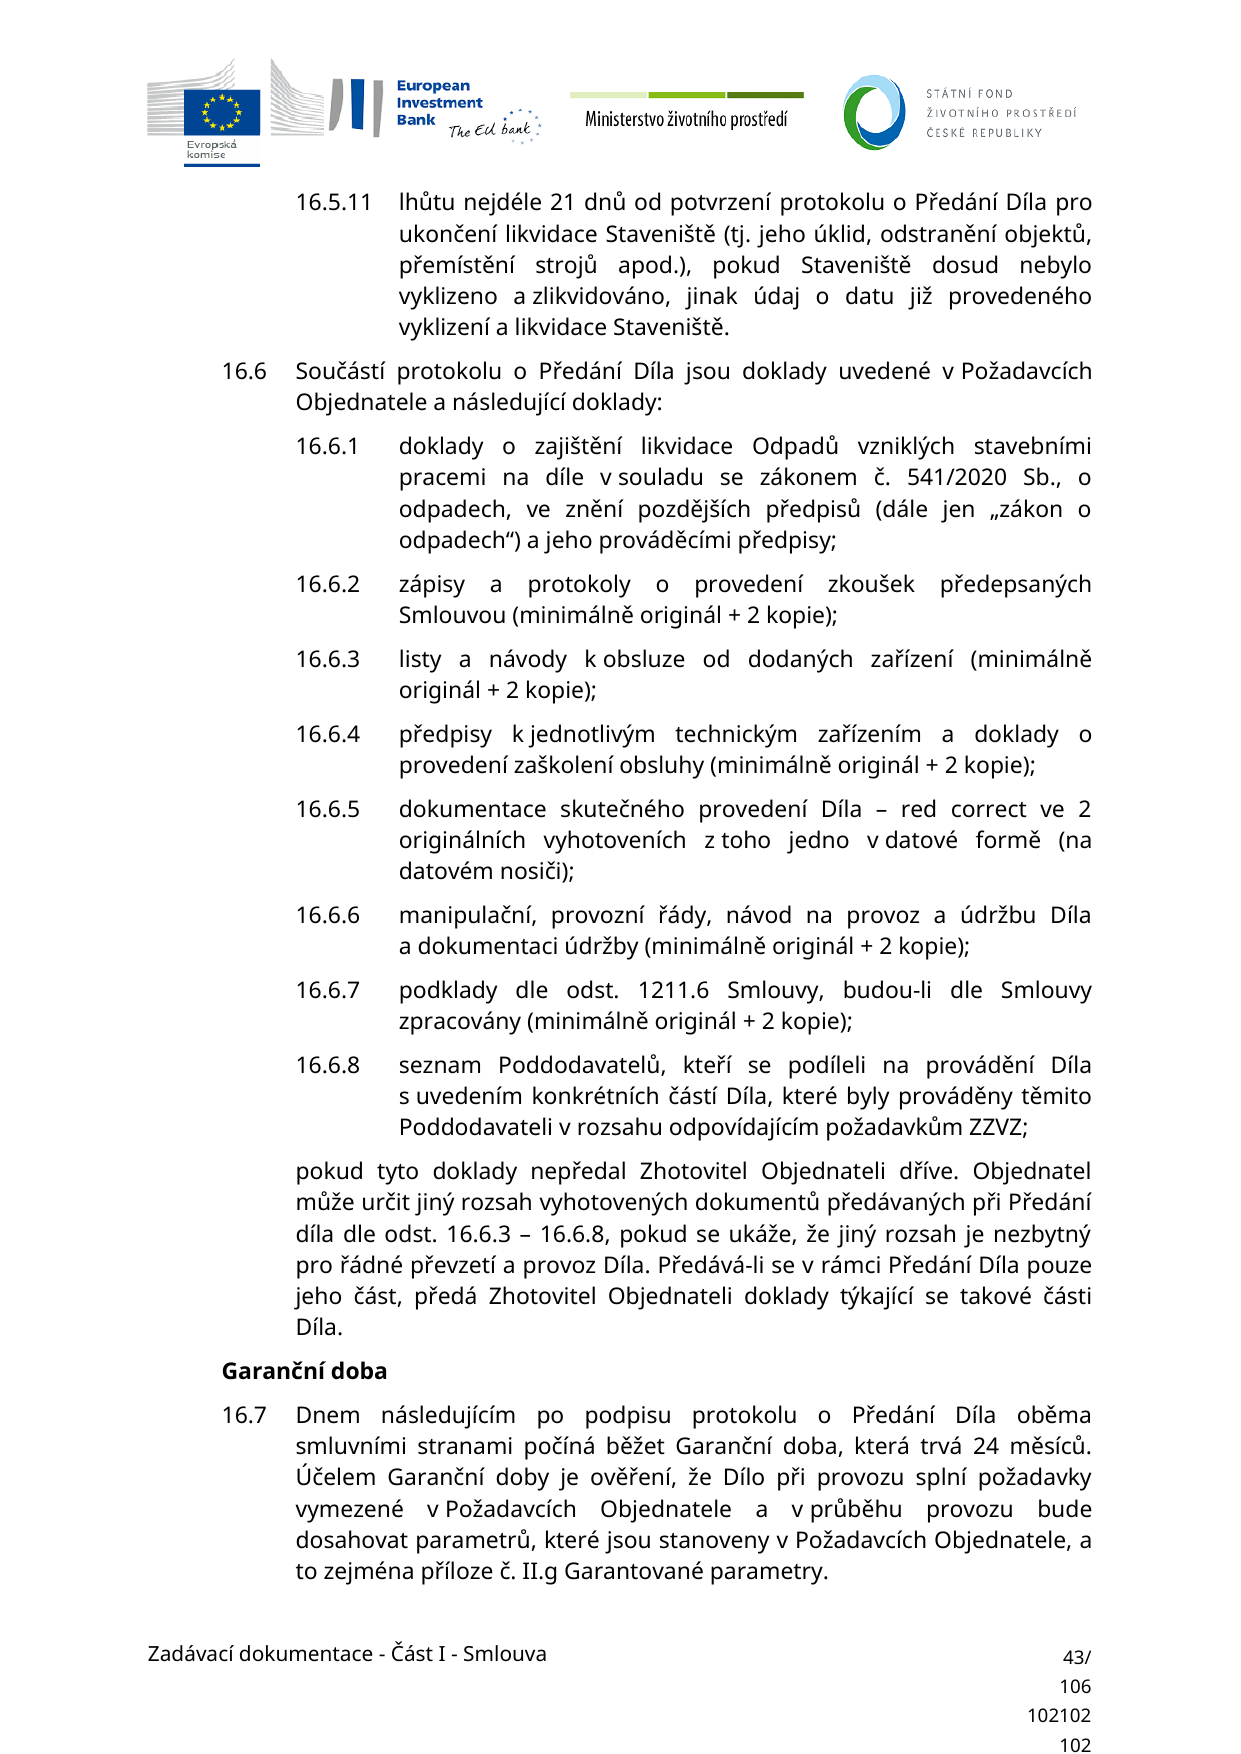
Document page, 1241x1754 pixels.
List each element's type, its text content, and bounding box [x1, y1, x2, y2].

list Dnem následujícím po podpisu protokolu o Předání Díla oběma smluvními stranami počíná běžet Garanční doba, která trvá 24 měsíců. Účelem Garanční doby je ověření, že Dílo při provozu splní požadavky vymezené v Požadavcích Objednatele a v průběhu provozu bude dosahovat parametrů, které jsou stanoveny v Požadavcích Objednatele, a to zejména příloze č. II.g Garantované parametry. [221, 1399, 1093, 1586]
list listy a návody k obsluze od dodaných zařízení (minimálně originál + 2 kopie); [295, 642, 1093, 705]
list podklady dle odst. 11.6 Smlouvy, budou-li dle Smlouvy zpracovány (minimálně originál + 2 kopie); [295, 974, 1093, 1036]
list manipulační, provozní řády, návod na provoz a údržbu Díla a dokumentaci údržby (minimálně originál + 2 kopie); [295, 899, 1093, 961]
list doklady o zajištění likvidace Odpadů vzniklých stavebními pracemi na díle v souladu se zákonem č. 541/2020 Sb., o odpadech, ve znění pozdějších předpisů (dále jen „zákon o odpadech“) a jeho prováděcími předpisy; [295, 430, 1093, 555]
text Garanční doba [148, 1355, 1093, 1386]
list předpisy k jednotlivým technickým zařízením a doklady o provedení zaškolení obsluhy (minimálně originál + 2 kopie); [295, 717, 1093, 780]
list zápisy a protokoly o provedení zkoušek předepsaných Smlouvou (minimálně originál + 2 kopie); [295, 567, 1093, 630]
list dokumentace skutečného provedení Díla – red correct ve 2 originálních vyhotoveních z toho jedno v datové formě (na datovém nosiči); [295, 792, 1093, 886]
list Součástí protokolu o Předání Díla jsou doklady uvedené v Požadavcích Objednatele a následující doklady: [221, 355, 1093, 417]
text pokud tyto doklady nepředal Zhotovitel Objednateli dříve. Objednatel může určit jiný rozsah vyhotovených dokumentů předávaných při Předání díla dle odst. 16.6.3 – 16.6.8, pokud se ukáže, že jiný rozsah je nezbytný pro řádné převzetí a provoz Díla. Předává-li se v rámci Předání Díla pouze jeho část, předá Zhotovitel Objednateli doklady týkající se takové části Díla. [295, 1155, 1093, 1342]
picture [147, 55, 1092, 167]
list seznam Poddodavatelů, kteří se podíleli na provádění Díla s uvedením konkrétních částí Díla, které byly prováděny těmito Poddodavateli v rozsahu odpovídajícím požadavkům ZZVZ; [295, 1049, 1093, 1142]
list lhůtu nejdéle 21 dnů od potvrzení protokolu o Předání Díla pro ukončení likvidace Staveniště (tj. jeho úklid, odstranění objektů, přemístění strojů apod.), pokud Staveniště dosud nebylo vyklizeno a zlikvidováno, jinak údaj o datu již provedeného vyklizení a likvidace Staveniště. [295, 186, 1093, 342]
